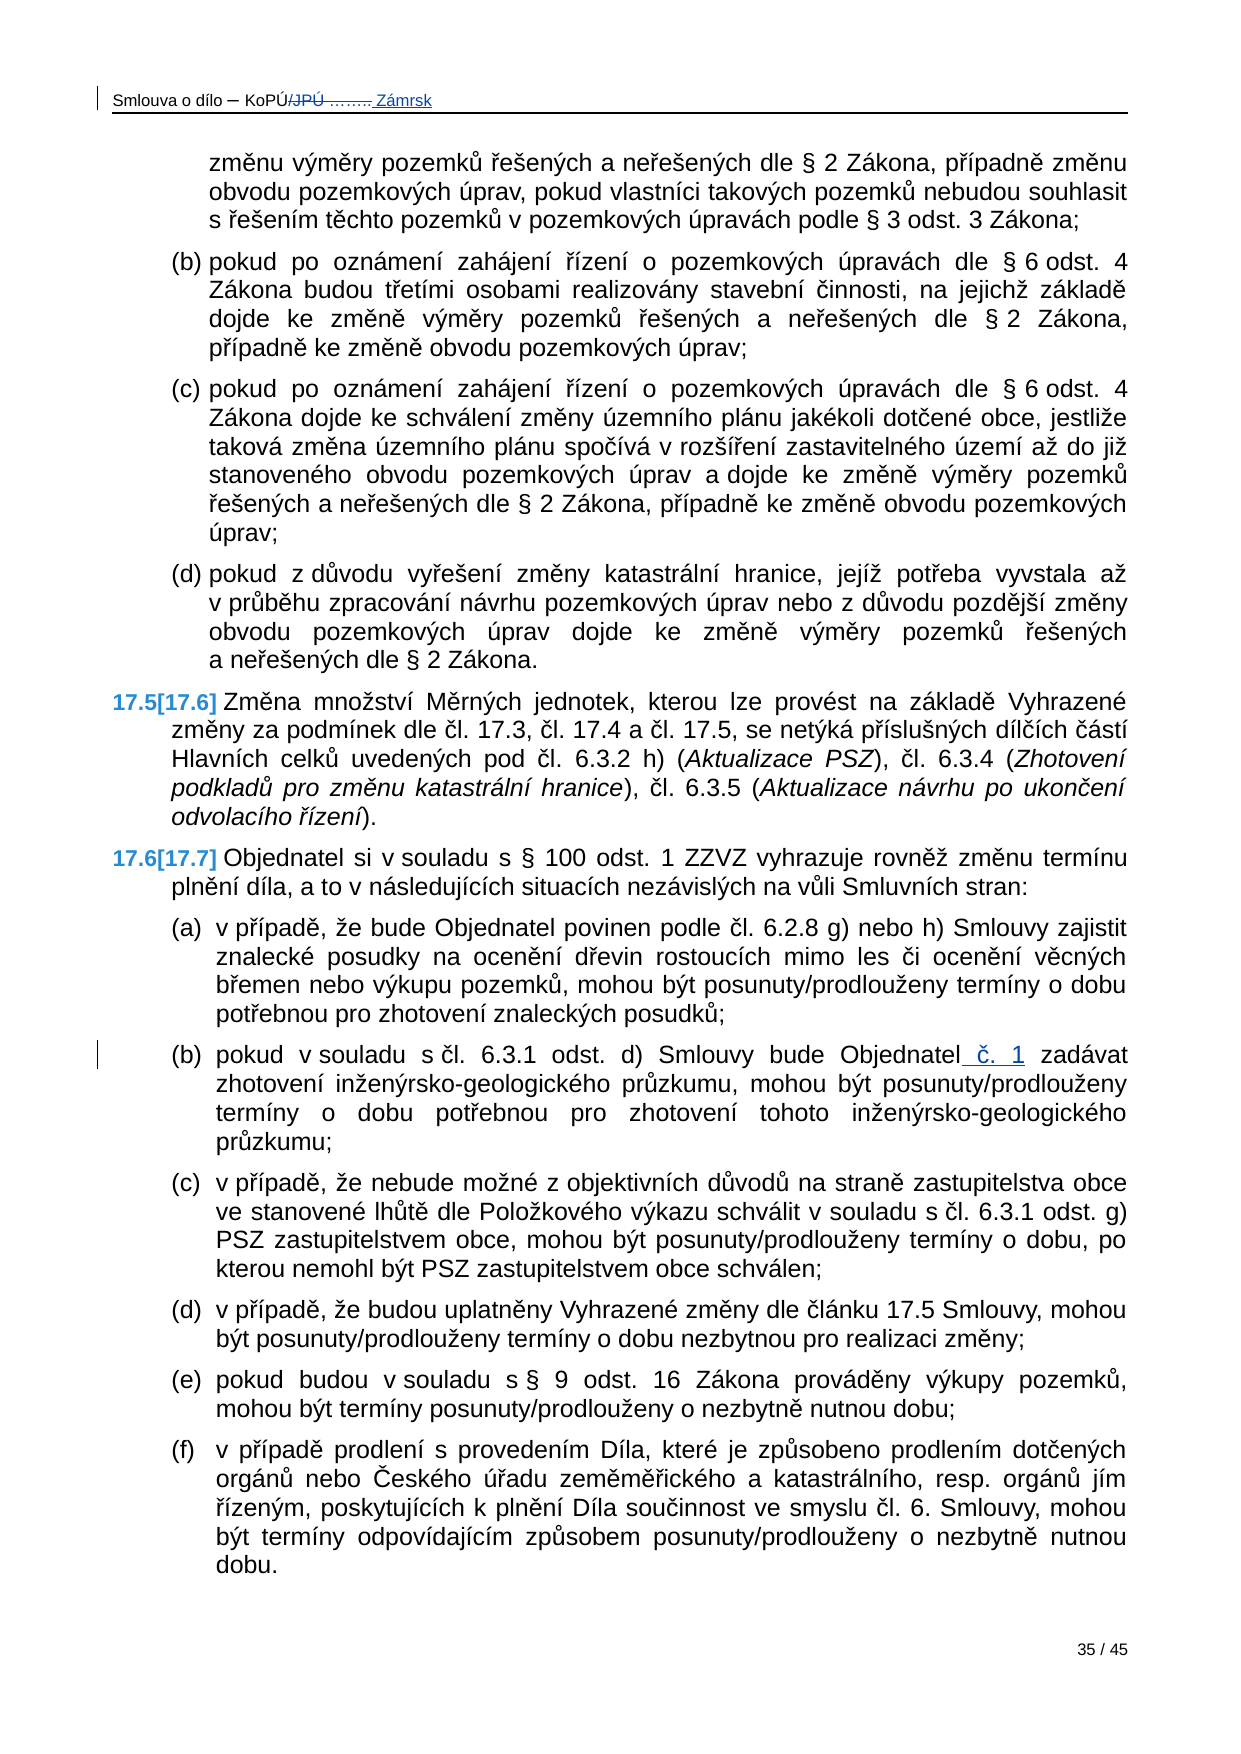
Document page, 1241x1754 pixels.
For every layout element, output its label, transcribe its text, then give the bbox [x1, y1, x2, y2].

list v případě, že bude Objednatel povinen podle čl. 6.2.8 g) nebo h) Smlouvy zajistit znalecké posudky na ocenění dřevin rostoucích mimo les či ocenění věcných břemen nebo výkupu pozemků, mohou být posunuty/prodlouženy termíny o dobu potřebnou pro zhotovení znaleckých posudků; [171, 913, 1128, 1028]
list v případě, že nebude možné z objektivních důvodů na straně zastupitelstva obce ve stanovené lhůtě dle Položkového výkazu schválit v souladu s čl. 6.3.1 odst. g) PSZ zastupitelstvem obce, mohou být posunuty/prodlouženy termíny o dobu, po kterou nemohl být PSZ zastupitelstvem obce schválen; [171, 1168, 1128, 1283]
list pokud z důvodu vyřešení změny katastrální hranice, jejíž potřeba vyvstala až v průběhu zpracování návrhu pozemkových úprav nebo z důvodu pozdější změny obvodu pozemkových úprav dojde ke změně výměry pozemků řešených a neřešených dle § 2 Zákona. [171, 559, 1128, 674]
text Objednatel si v souladu s § 100 odst. 1 ZZVZ vyhrazuje rovněž změnu termínu plnění díla, a to v následujících situacích nezávislých na vůli Smluvních stran: [112, 843, 1128, 900]
list v případě prodlení s provedením Díla, které je způsobeno prodlením dotčených orgánů nebo Českého úřadu zeměměřického a katastrálního, resp. orgánů jím řízeným, poskytujících k plnění Díla součinnost ve smyslu čl. 6. Smlouvy, mohou být termíny odpovídajícím způsobem posunuty/prodlouženy o nezbytně nutnou dobu. [171, 1435, 1128, 1579]
list pokud po oznámení zahájení řízení o pozemkových úpravách dle § 6 odst. 4 Zákona dojde ke schválení změny územního plánu jakékoli dotčené obce, jestliže taková změna územního plánu spočívá v rozšíření zastavitelného území až do již stanoveného obvodu pozemkových úprav a dojde ke změně výměry pozemků řešených a neřešených dle § 2 Zákona, případně ke změně obvodu pozemkových úprav; [171, 374, 1128, 546]
list v případě, že budou uplatněny Vyhrazené změny dle článku 17.5 Smlouvy, mohou být posunuty/prodlouženy termíny o dobu nezbytnou pro realizaci změny; [171, 1295, 1128, 1353]
text Změna množství Měrných jednotek, kterou lze provést na základě Vyhrazené změny za podmínek dle čl. 17.3, čl. 17.4 a čl. 17.5, se netýká příslušných dílčích částí Hlavních celků uvedených pod čl. 6.3.2 h) (Aktualizace PSZ), čl. 6.3.4 (Zhotovení podkladů pro změnu katastrální hranice), čl. 6.3.5 (Aktualizace návrhu po ukončení odvolacího řízení). [112, 686, 1128, 830]
list pokud budou v souladu s § 9 odst. 16 Zákona prováděny výkupy pozemků, mohou být termíny posunuty/prodlouženy o nezbytně nutnou dobu; [171, 1365, 1128, 1423]
list pokud po oznámení zahájení řízení o pozemkových úpravách dle § 6 odst. 4 Zákona budou třetími osobami realizovány stavební činnosti, na jejichž základě dojde ke změně výměry pozemků řešených a neřešených dle § 2 Zákona, případně ke změně obvodu pozemkových úprav; [171, 246, 1128, 361]
list pokud v souladu s čl. 6.3.1 odst. d) Smlouvy bude Objednatel zadávat zhotovení inženýrsko-geologického průzkumu, mohou být posunuty/prodlouženy termíny o dobu potřebnou pro zhotovení tohoto inženýrsko-geologického průzkumu; [171, 1040, 1128, 1155]
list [171, 148, 1128, 234]
